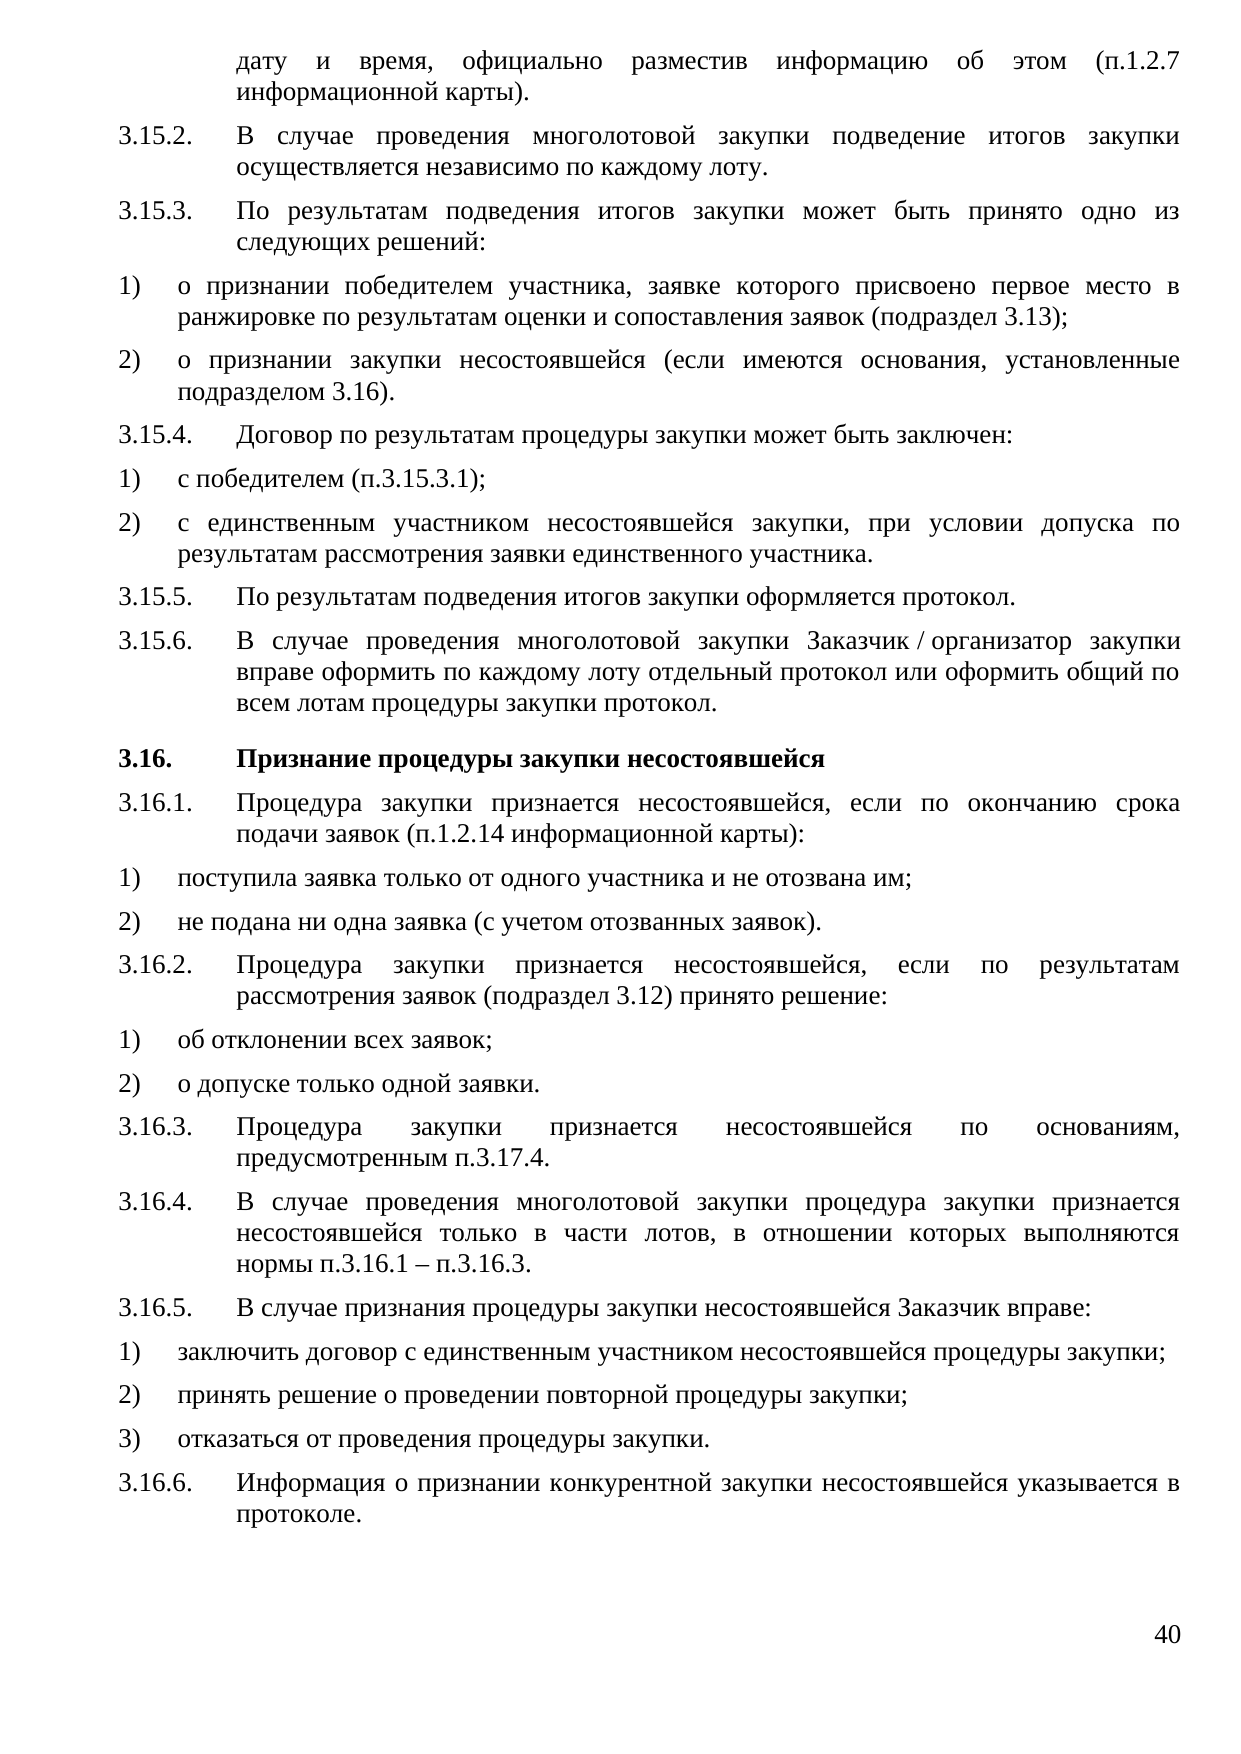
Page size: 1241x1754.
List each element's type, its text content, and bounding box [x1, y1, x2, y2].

text о признании закупки несостоявшейся (если имеются основания, установленные подразделом 3.16). [118, 343, 1181, 406]
text о признании победителем участника, заявке которого присвоено первое место в ранжировке по результатам оценки и сопоставления заявок (подраздел 3.13); [118, 269, 1181, 331]
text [118, 44, 1181, 107]
text В случае проведения многолотовой закупки подведение итогов закупки осуществляется независимо по каждому лоту. [118, 119, 1181, 181]
text Информация о признании конкурентной закупки несостоявшейся указывается в протоколе. [118, 1466, 1181, 1528]
text отказаться от проведения процедуры закупки. [118, 1422, 1181, 1453]
text Признание процедуры закупки несостоявшейся [118, 742, 1181, 774]
text об отклонении всех заявок; [118, 1023, 1181, 1054]
text Процедура закупки признается несостоявшейся по основаниям, предусмотренным п.3.17.4. [118, 1110, 1181, 1173]
text с единственным участником несостоявшейся закупки, при условии допуска по результатам рассмотрения заявки единственного участника. [118, 506, 1181, 568]
text не подана ни одна заявка (с учетом отозванных заявок). [118, 904, 1181, 936]
text о допуске только одной заявки. [118, 1067, 1181, 1098]
text В случае проведения многолотовой закупки Заказчик / организатор закупки вправе оформить по каждому лоту отдельный протокол или оформить общий по всем лотам процедуры закупки протокол. [118, 624, 1181, 717]
text с победителем (п.3.15.3.1); [118, 462, 1181, 493]
text принять решение о проведении повторной процедуры закупки; [118, 1378, 1181, 1409]
text По результатам подведения итогов закупки может быть принято одно из следующих решений: [118, 194, 1181, 256]
text По результатам подведения итогов закупки оформляется протокол. [118, 580, 1181, 612]
text В случае признания процедуры закупки несостоявшейся Заказчик вправе: [118, 1291, 1181, 1322]
text Процедура закупки признается несостоявшейся, если по окончанию срока подачи заявок (п.1.2.14 информационной карты): [118, 786, 1181, 848]
text поступила заявка только от одного участника и не отозвана им; [118, 861, 1181, 892]
text Процедура закупки признается несостоявшейся, если по результатам рассмотрения заявок (подраздел 3.12) принято решение: [118, 948, 1181, 1011]
text Договор по результатам процедуры закупки может быть заключен: [118, 418, 1181, 449]
text В случае проведения многолотовой закупки процедура закупки признается несостоявшейся только в части лотов, в отношении которых выполняются нормы п.3.16.1 – п.3.16.3. [118, 1185, 1181, 1278]
text заключить договор с единственным участником несостоявшейся процедуры закупки; [118, 1335, 1181, 1366]
